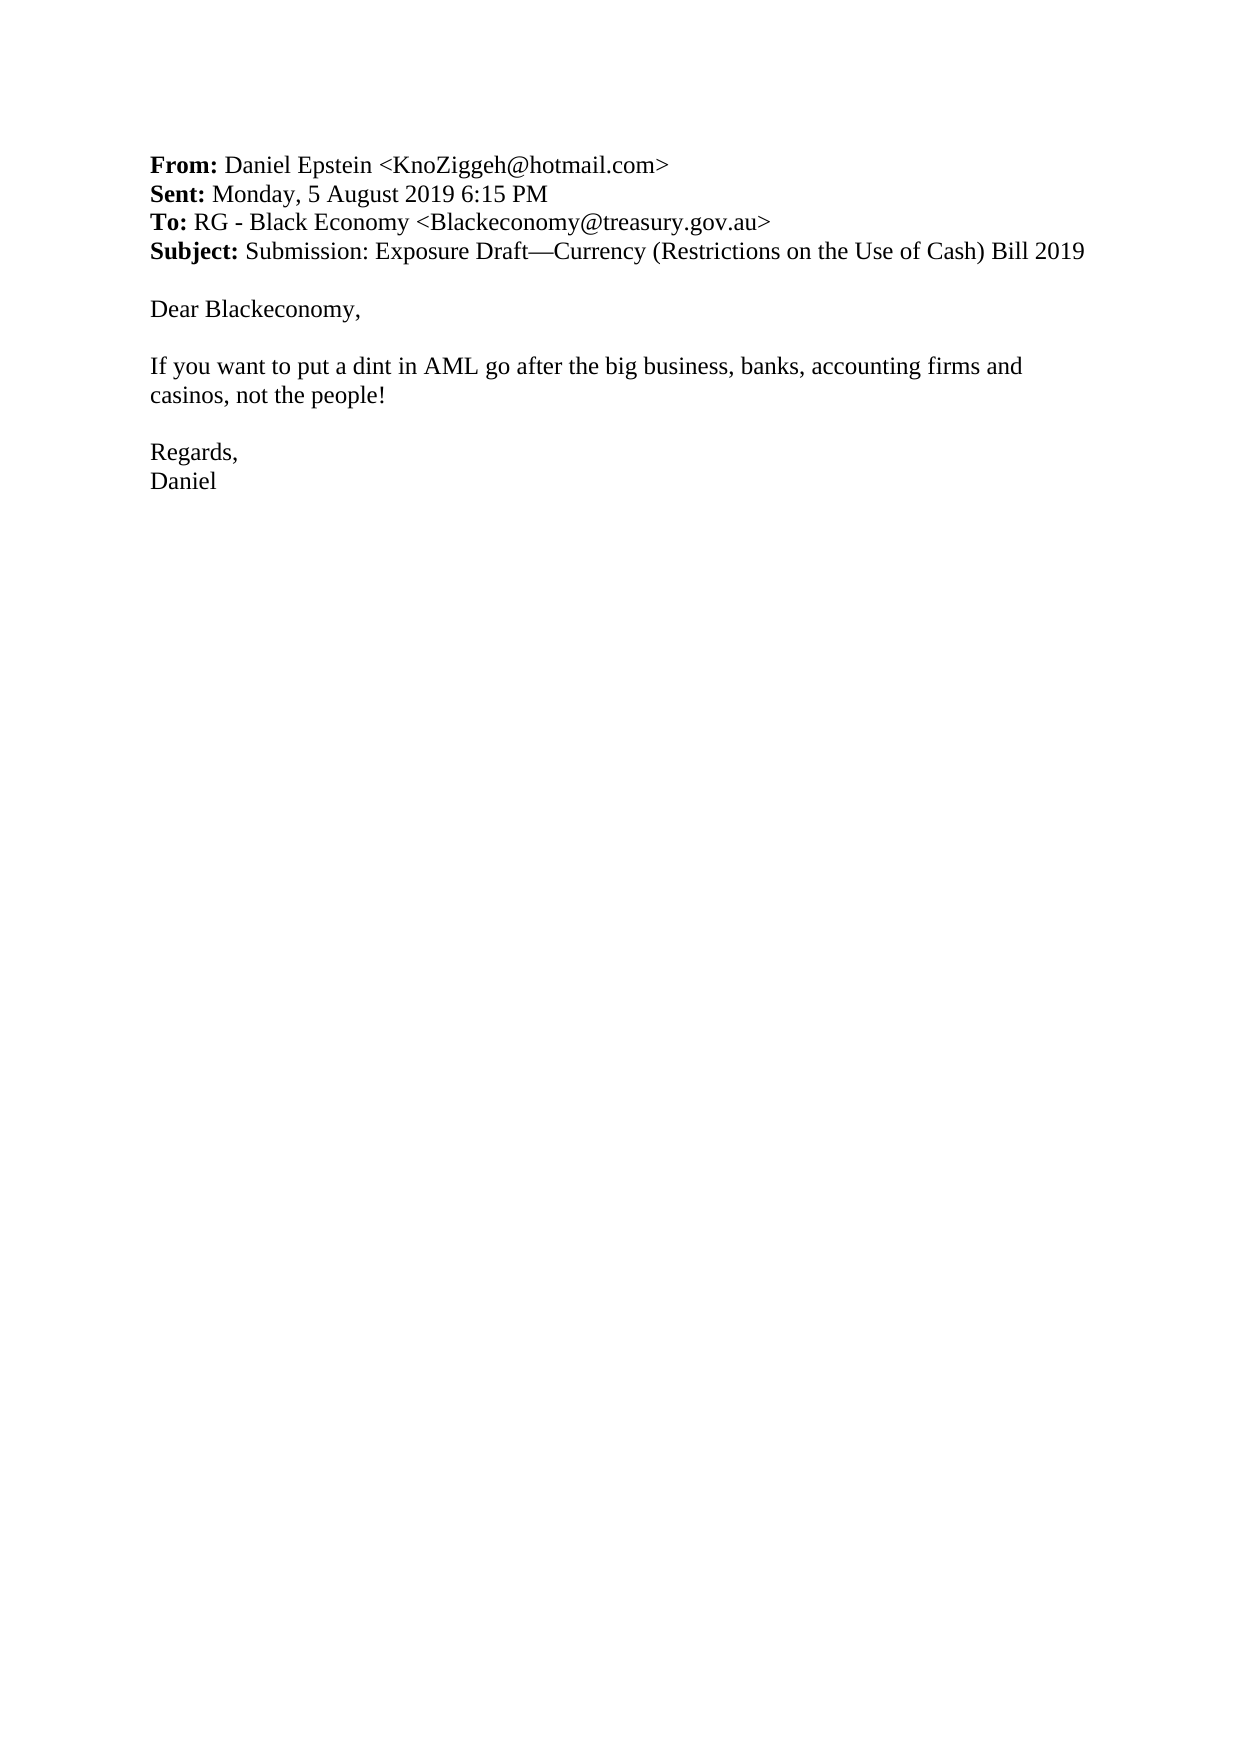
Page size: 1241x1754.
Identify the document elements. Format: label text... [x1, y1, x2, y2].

text Regards, [150, 437, 1090, 466]
text Dear Blackeconomy, [150, 294, 1090, 322]
text From: Daniel Epstein <KnoZiggeh@hotmail.com> Sent: Monday, 5 August 2019 6:15 PM To: RG - Black Economy <Blackeconomy@treasury.gov.au> Subject: Submission: Exposure Draft—Currency (Restrictions on the Use of Cash) Bill 2019 [150, 150, 1090, 265]
text Daniel [150, 466, 1090, 495]
text If you want to put a dint in AML go after the big business, banks, accounting firms and casinos, not the people! [150, 351, 1090, 409]
